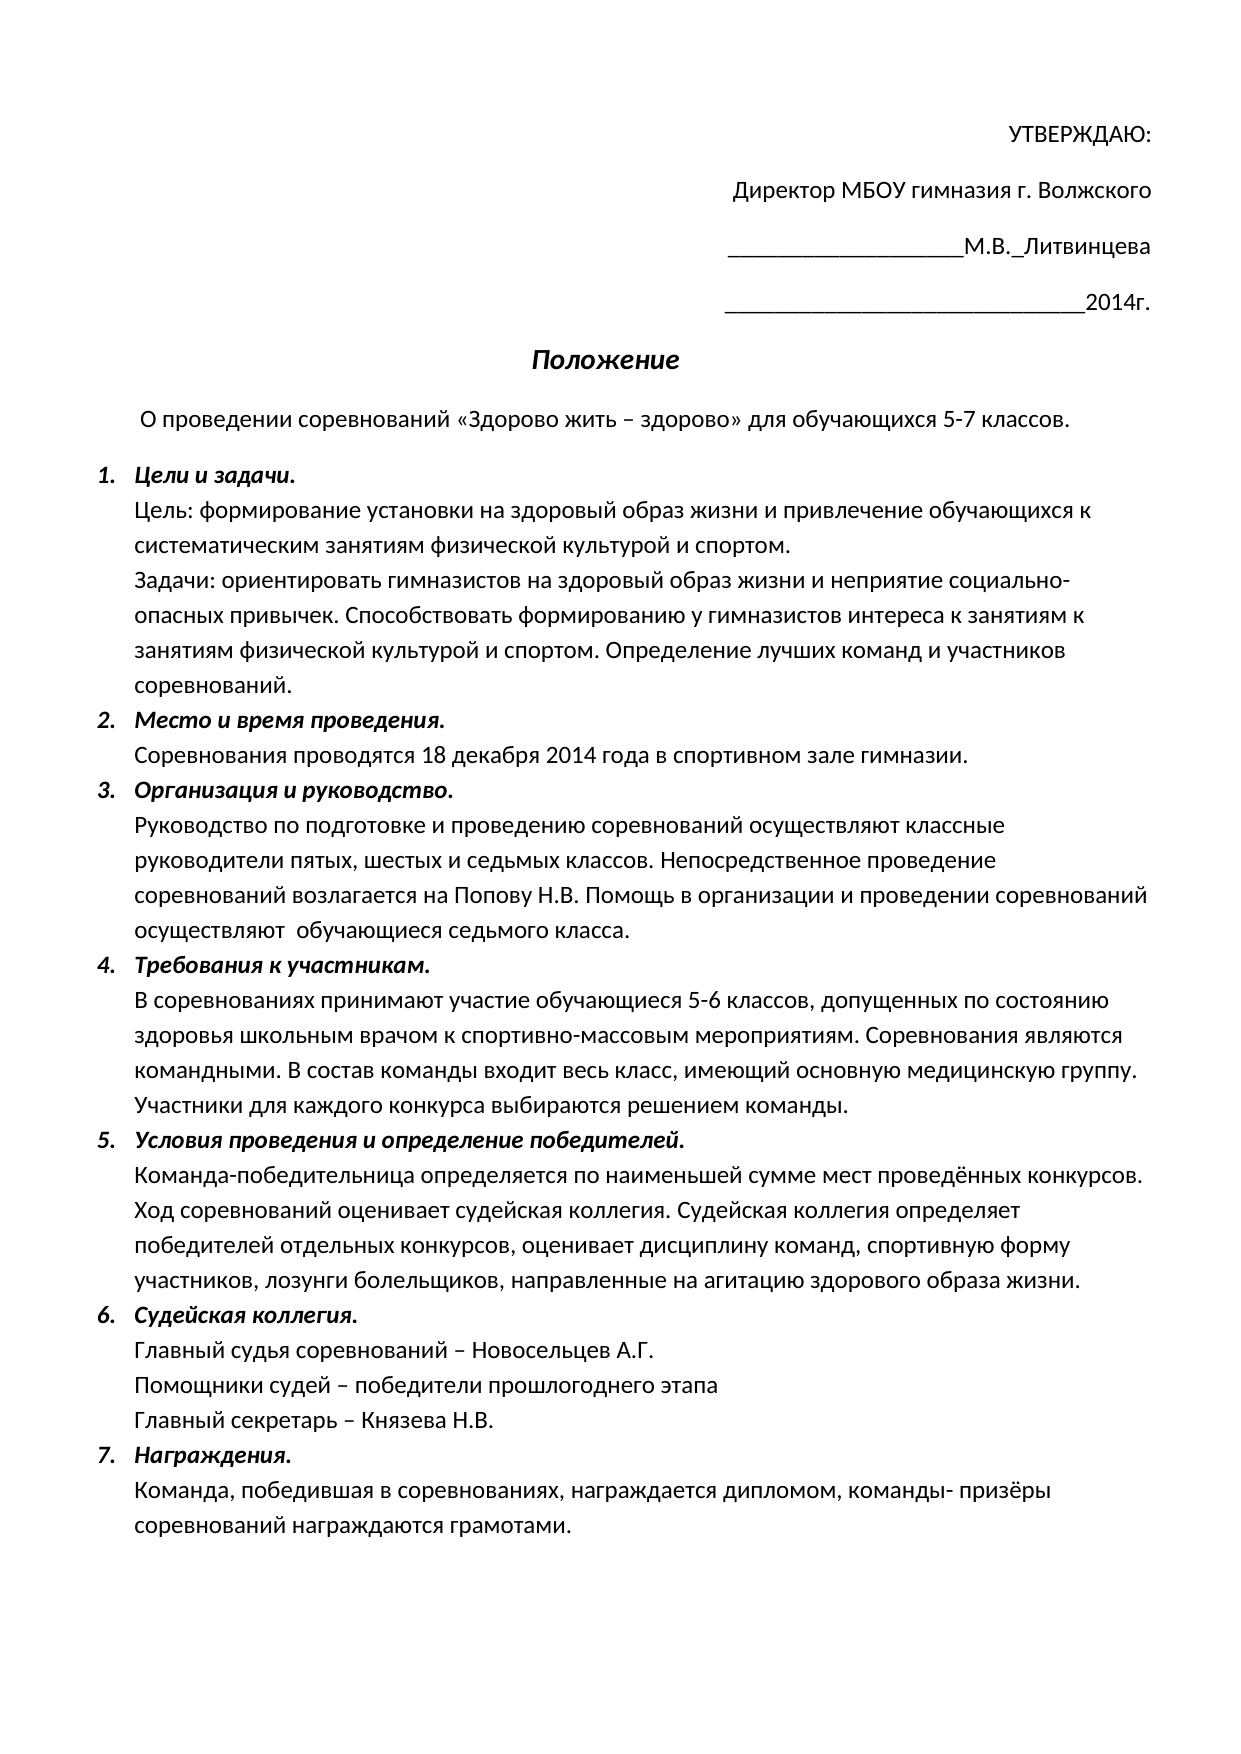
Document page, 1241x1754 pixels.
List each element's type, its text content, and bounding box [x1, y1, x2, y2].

list Команда, победившая в соревнованиях, награждается дипломом, команды- призёры соревнований награждаются грамотами. [134, 1474, 1152, 1539]
text УТВЕРЖДАЮ: [59, 118, 1152, 149]
list Помощники судей – победители прошлогоднего этапа [134, 1369, 1152, 1399]
text _____________________________2014г. [59, 286, 1152, 316]
text Директор МБОУ гимназия г. Волжского [59, 174, 1152, 204]
list Условия проведения и определение победителей. [97, 1124, 1152, 1154]
list Место и время проведения. [97, 704, 1152, 734]
list Соревнования проводятся 18 декабря 2014 года в спортивном зале гимназии. [134, 739, 1152, 769]
list Главный секретарь – Князева Н.В. [134, 1404, 1152, 1434]
list Руководство по подготовке и проведению соревнований осуществляют классные руководители пятых, шестых и седьмых классов. Непосредственное проведение соревнований возлагается на Попову Н.В. Помощь в организации и проведении соревнований осуществляют обучающиеся седьмого класса. [134, 809, 1152, 944]
list Организация и руководство. [97, 774, 1152, 804]
list В соревнованиях принимают участие обучающиеся 5-6 классов, допущенных по состоянию здоровья школьным врачом к спортивно-массовым мероприятиям. Соревнования являются командными. В состав команды входит весь класс, имеющий основную медицинскую группу. Участники для каждого конкурса выбираются решением команды. [134, 984, 1152, 1119]
list Цель: формирование установки на здоровый образ жизни и привлечение обучающихся к систематическим занятиям физической культурой и спортом. [134, 494, 1152, 559]
list Судейская коллегия. [97, 1299, 1152, 1329]
text ___________________М.В._Литвинцева [59, 230, 1152, 260]
list Задачи: ориентировать гимназистов на здоровый образ жизни и неприятие социально-опасных привычек. Способствовать формированию у гимназистов интереса к занятиям к занятиям физической культурой и спортом. Определение лучших команд и участников соревнований. [134, 564, 1152, 699]
list Цели и задачи. [97, 459, 1152, 489]
list Награждения. [97, 1439, 1152, 1469]
text Положение [59, 341, 1152, 377]
list Команда-победительница определяется по наименьшей сумме мест проведённых конкурсов. Ход соревнований оценивает судейская коллегия. Судейская коллегия определяет победителей отдельных конкурсов, оценивает дисциплину команд, спортивную форму участников, лозунги болельщиков, направленные на агитацию здорового образа жизни. [134, 1159, 1152, 1294]
text О проведении соревнований «Здорово жить – здорово» для обучающихся 5-7 классов. [59, 403, 1152, 434]
list Главный судья соревнований – Новосельцев А.Г. [134, 1334, 1152, 1364]
list Требования к участникам. [97, 949, 1152, 979]
